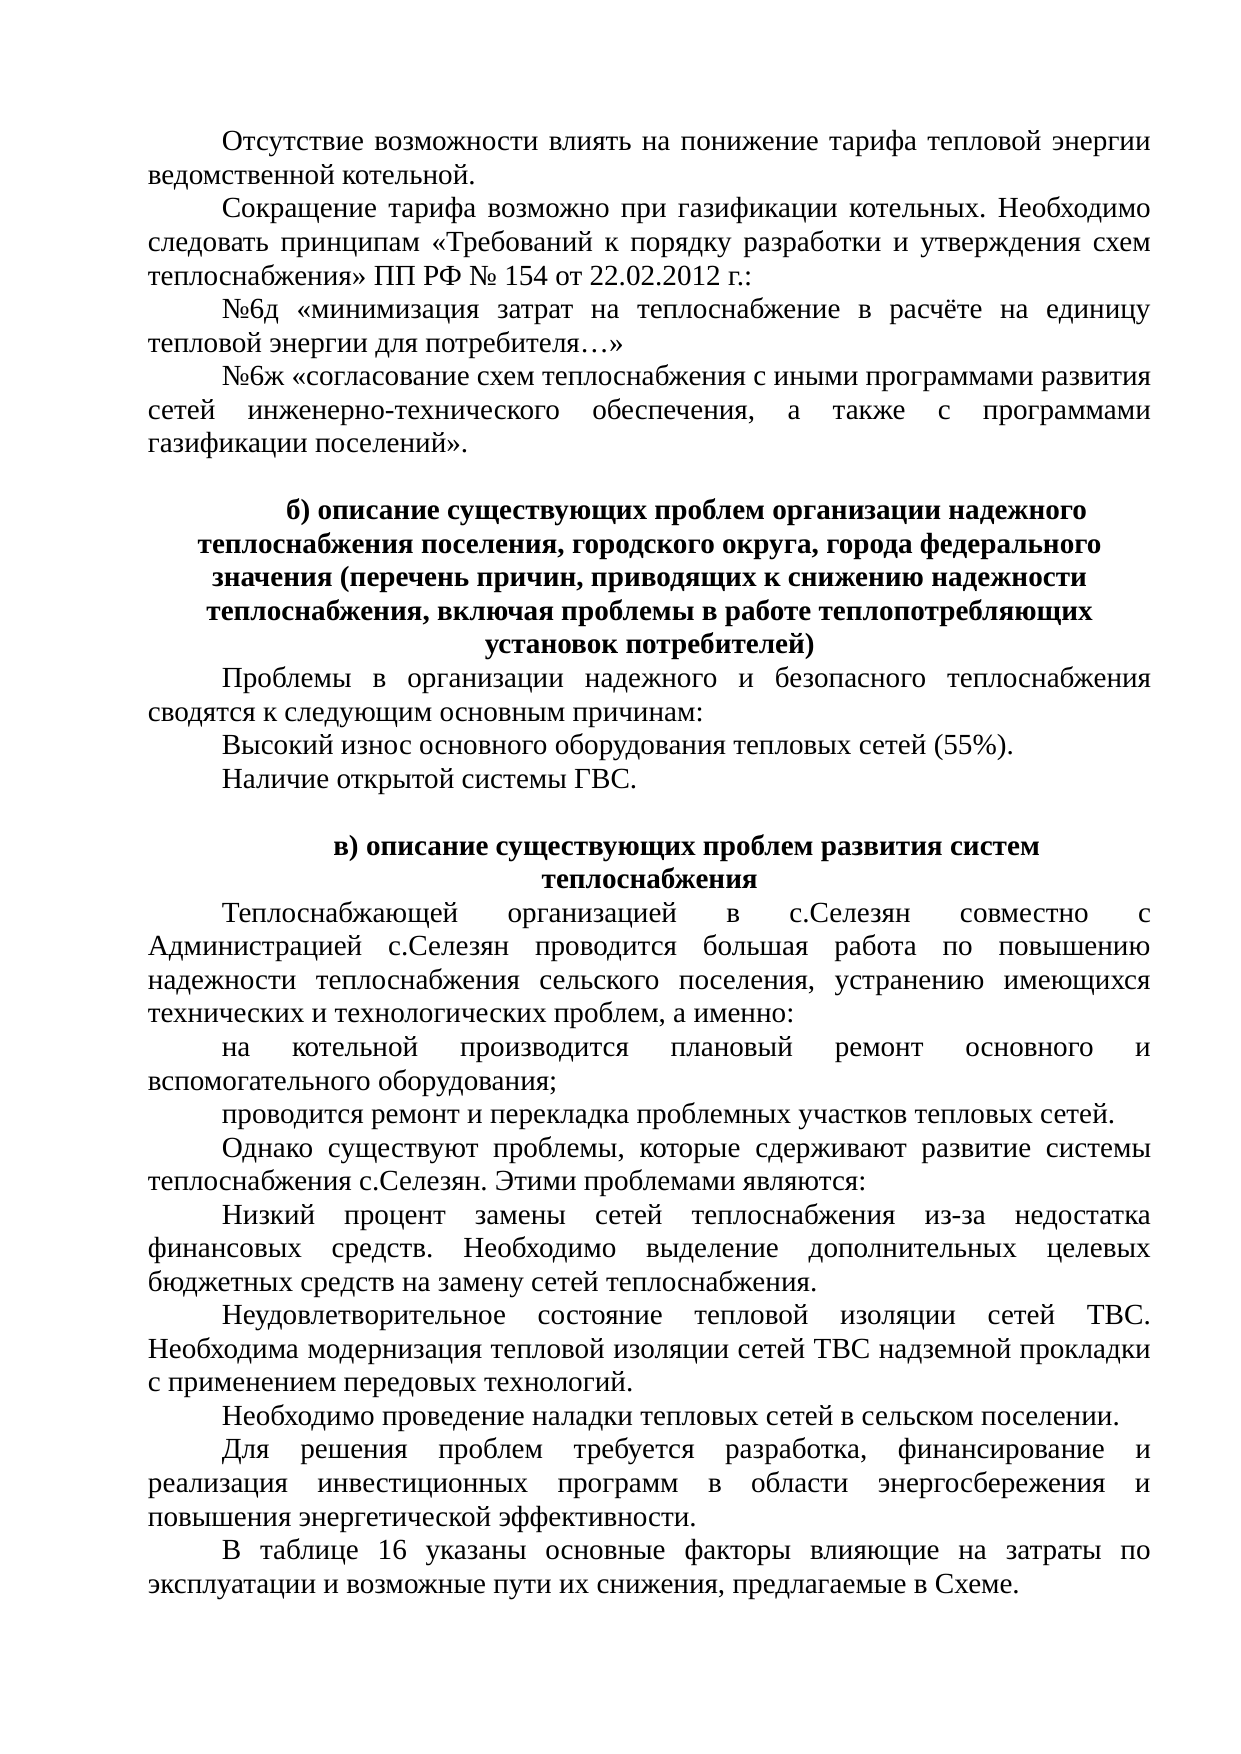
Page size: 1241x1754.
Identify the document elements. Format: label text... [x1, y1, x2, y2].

text Наличие открытой системы ГВС. [148, 761, 1152, 794]
text Теплоснабжающей организацией в с.Селезян совместно с Администрацией с.Селезян проводится большая работа по повышению надежности теплоснабжения сельского поселения, устранению имеющихся технических и технологических проблем, а именно: [148, 895, 1152, 1029]
text проводится ремонт и перекладка проблемных участков тепловых сетей. [148, 1096, 1152, 1130]
text Неудовлетворительное состояние тепловой изоляции сетей ТВС. Необходима модернизация тепловой изоляции сетей ТВС надземной прокладки с применением передовых технологий. [148, 1297, 1152, 1398]
text Низкий процент замены сетей теплоснабжения из-за недостатка финансовых средств. Необходимо выделение дополнительных целевых бюджетных средств на замену сетей теплоснабжения. [148, 1197, 1152, 1297]
text б) описание существующих проблем организации надежного теплоснабжения поселения, городского округа, города федерального значения (перечень причин, приводящих к снижению надежности теплоснабжения, включая проблемы в работе теплопотребляющих установок потребителей) [148, 492, 1152, 660]
text Однако существуют проблемы, которые сдерживают развитие системы теплоснабжения с.Селезян. Этими проблемами являются: [148, 1130, 1152, 1197]
text №6д «минимизация затрат на теплоснабжение в расчёте на единицу тепловой энергии для потребителя…» [148, 291, 1152, 358]
text Отсутствие возможности влиять на понижение тарифа тепловой энергии ведомственной котельной. [148, 123, 1152, 191]
text В таблице 16 указаны основные факторы влияющие на затраты по эксплуатации и возможные пути их снижения, предлагаемые в Схеме. [148, 1532, 1152, 1599]
text №6ж «согласование схем теплоснабжения с иными программами развития сетей инженерно-технического обеспечения, а также с программами газификации поселений». [148, 358, 1152, 459]
text в) описание существующих проблем развития систем теплоснабжения [148, 828, 1152, 895]
text Высокий износ основного оборудования тепловых сетей (55%). [148, 727, 1152, 761]
text Проблемы в организации надежного и безопасного теплоснабжения сводятся к следующим основным причинам: [148, 660, 1152, 727]
text Сокращение тарифа возможно при газификации котельных. Необходимо следовать принципам «Требований к порядку разработки и утверждения схем теплоснабжения» ПП РФ № 154 от 22.02.2012 г.: [148, 191, 1152, 291]
text Для решения проблем требуется разработка, финансирование и реализация инвестиционных программ в области энергосбережения и повышения энергетической эффективности. [148, 1432, 1152, 1532]
text на котельной производится плановый ремонт основного и вспомогательного оборудования; [148, 1029, 1152, 1096]
text Необходимо проведение наладки тепловых сетей в сельском поселении. [148, 1398, 1152, 1432]
